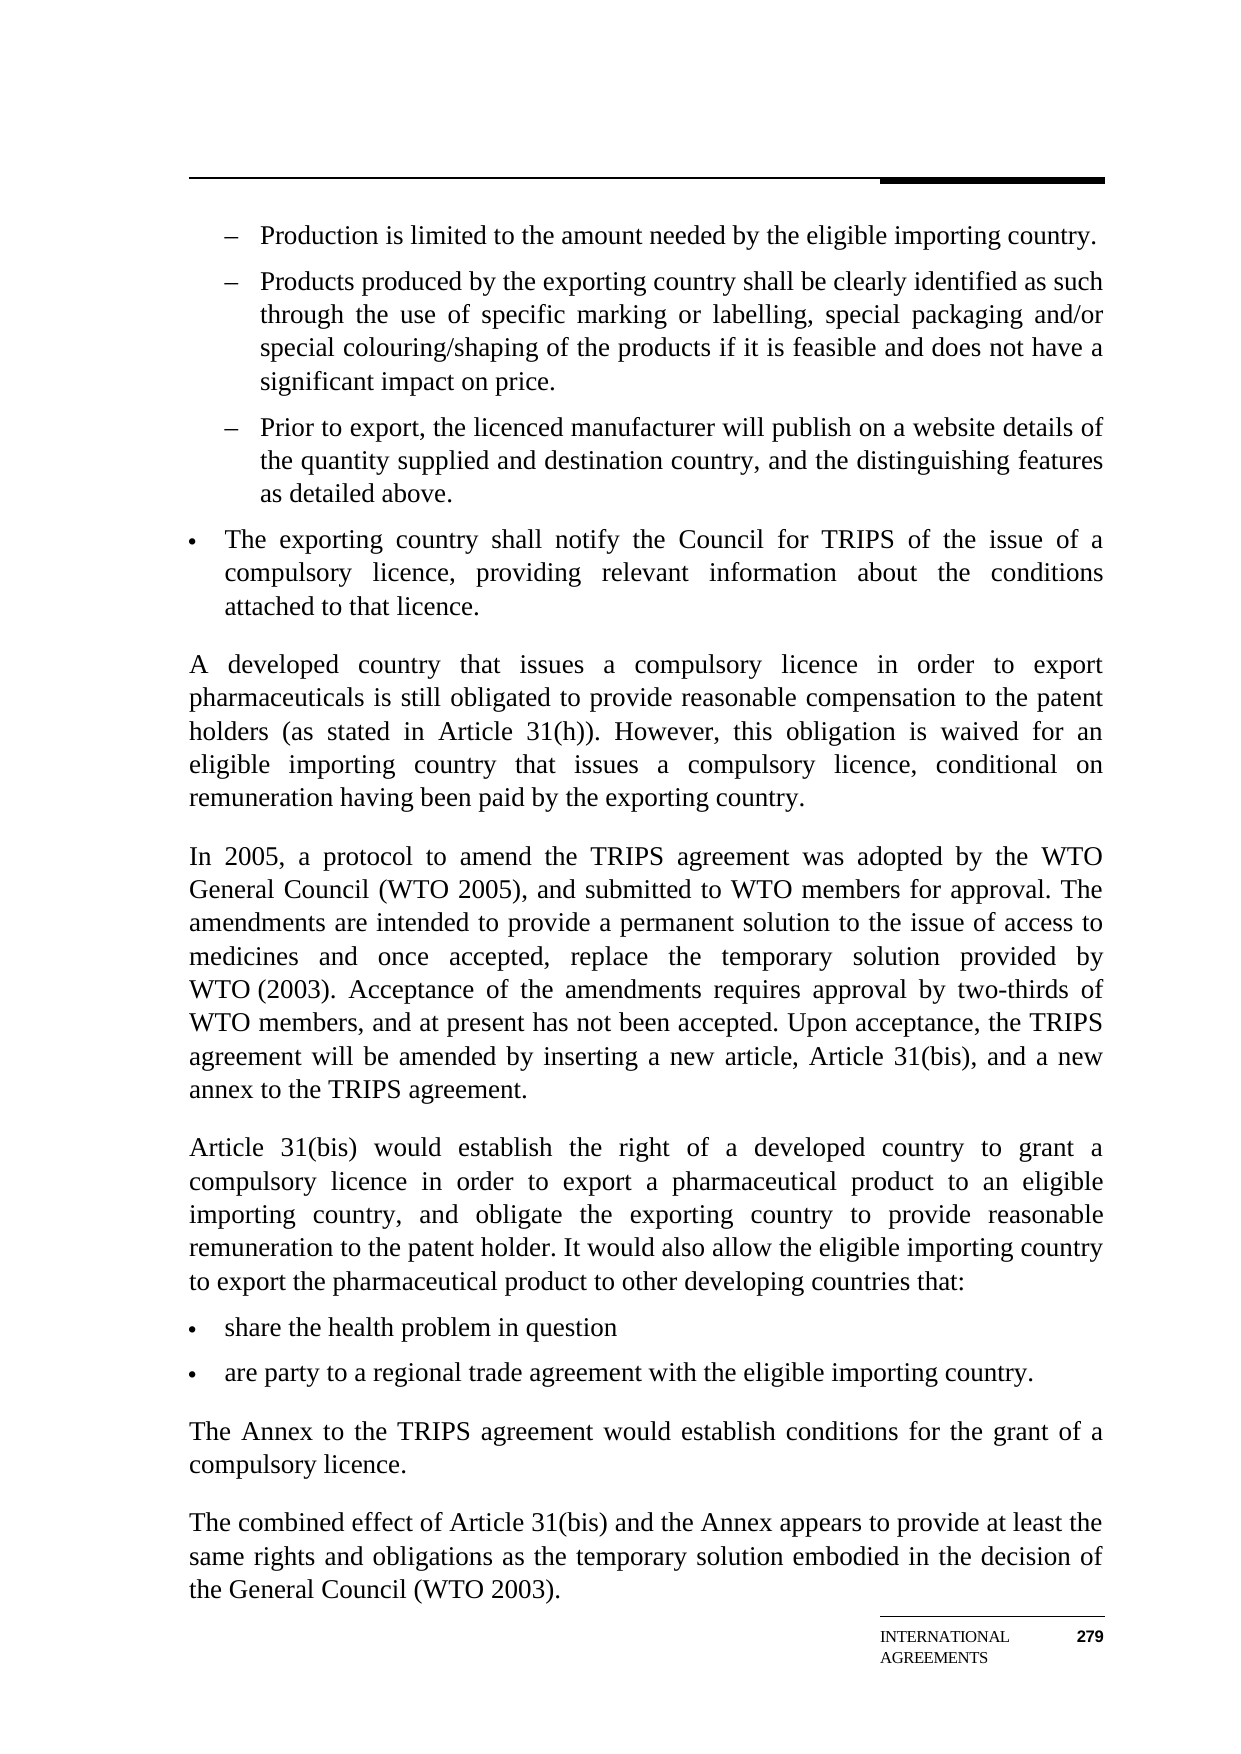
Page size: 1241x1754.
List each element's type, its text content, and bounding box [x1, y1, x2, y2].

text In 2005, a protocol to amend the TRIPS agreement was adopted by the WTO General Council (WTO 2005), and submitted to WTO members for approval. The amendments are intended to provide a permanent solution to the issue of access to medicines and once accepted, replace the temporary solution provided by WTO (2003). Acceptance of the amendments requires approval by two-thirds of WTO members, and at present has not been accepted. Upon acceptance, the TRIPS agreement will be amended by inserting a new article, Article 31(bis), and a new annex to the TRIPS agreement. [189, 838, 1104, 1104]
list Production is limited to the amount needed by the eligible importing country. [224, 217, 1104, 250]
list Prior to export, the licenced manufacturer will publish on a website details of the quantity supplied and destination country, and the distinguishing features as detailed above. [224, 408, 1104, 508]
text The Annex to the TRIPS agreement would establish conditions for the grant of a compulsory licence. [189, 1413, 1104, 1479]
text The combined effect of Article 31(bis) and the Annex appears to provide at least the same rights and obligations as the temporary solution embodied in the decision of the General Council (WTO 2003). [189, 1504, 1104, 1604]
text Article 31(bis) would establish the right of a developed country to grant a compulsory licence in order to export a pharmaceutical product to an eligible importing country, and obligate the exporting country to provide reasonable remuneration to the patent holder. It would also allow the eligible importing country to export the pharmaceutical product to other developing countries that: [189, 1129, 1104, 1296]
list The exporting country shall notify the Council for TRIPS of the issue of a compulsory licence, providing relevant information about the conditions attached to that licence. [189, 521, 1104, 621]
list are party to a regional trade agreement with the eligible importing country. [189, 1354, 1104, 1388]
list Products produced by the exporting country shall be clearly identified as such through the use of specific marking or labelling, special packaging and/or special colouring/shaping of the products if it is feasible and does not have a significant impact on price. [224, 263, 1104, 396]
text A developed country that issues a compulsory licence in order to export pharmaceuticals is still obligated to provide reasonable compensation to the patent holders (as stated in Article 31(h)). However, this obligation is waived for an eligible importing country that issues a compulsory licence, conditional on remuneration having been paid by the exporting country. [189, 646, 1104, 813]
list share the health problem in question [189, 1308, 1104, 1342]
